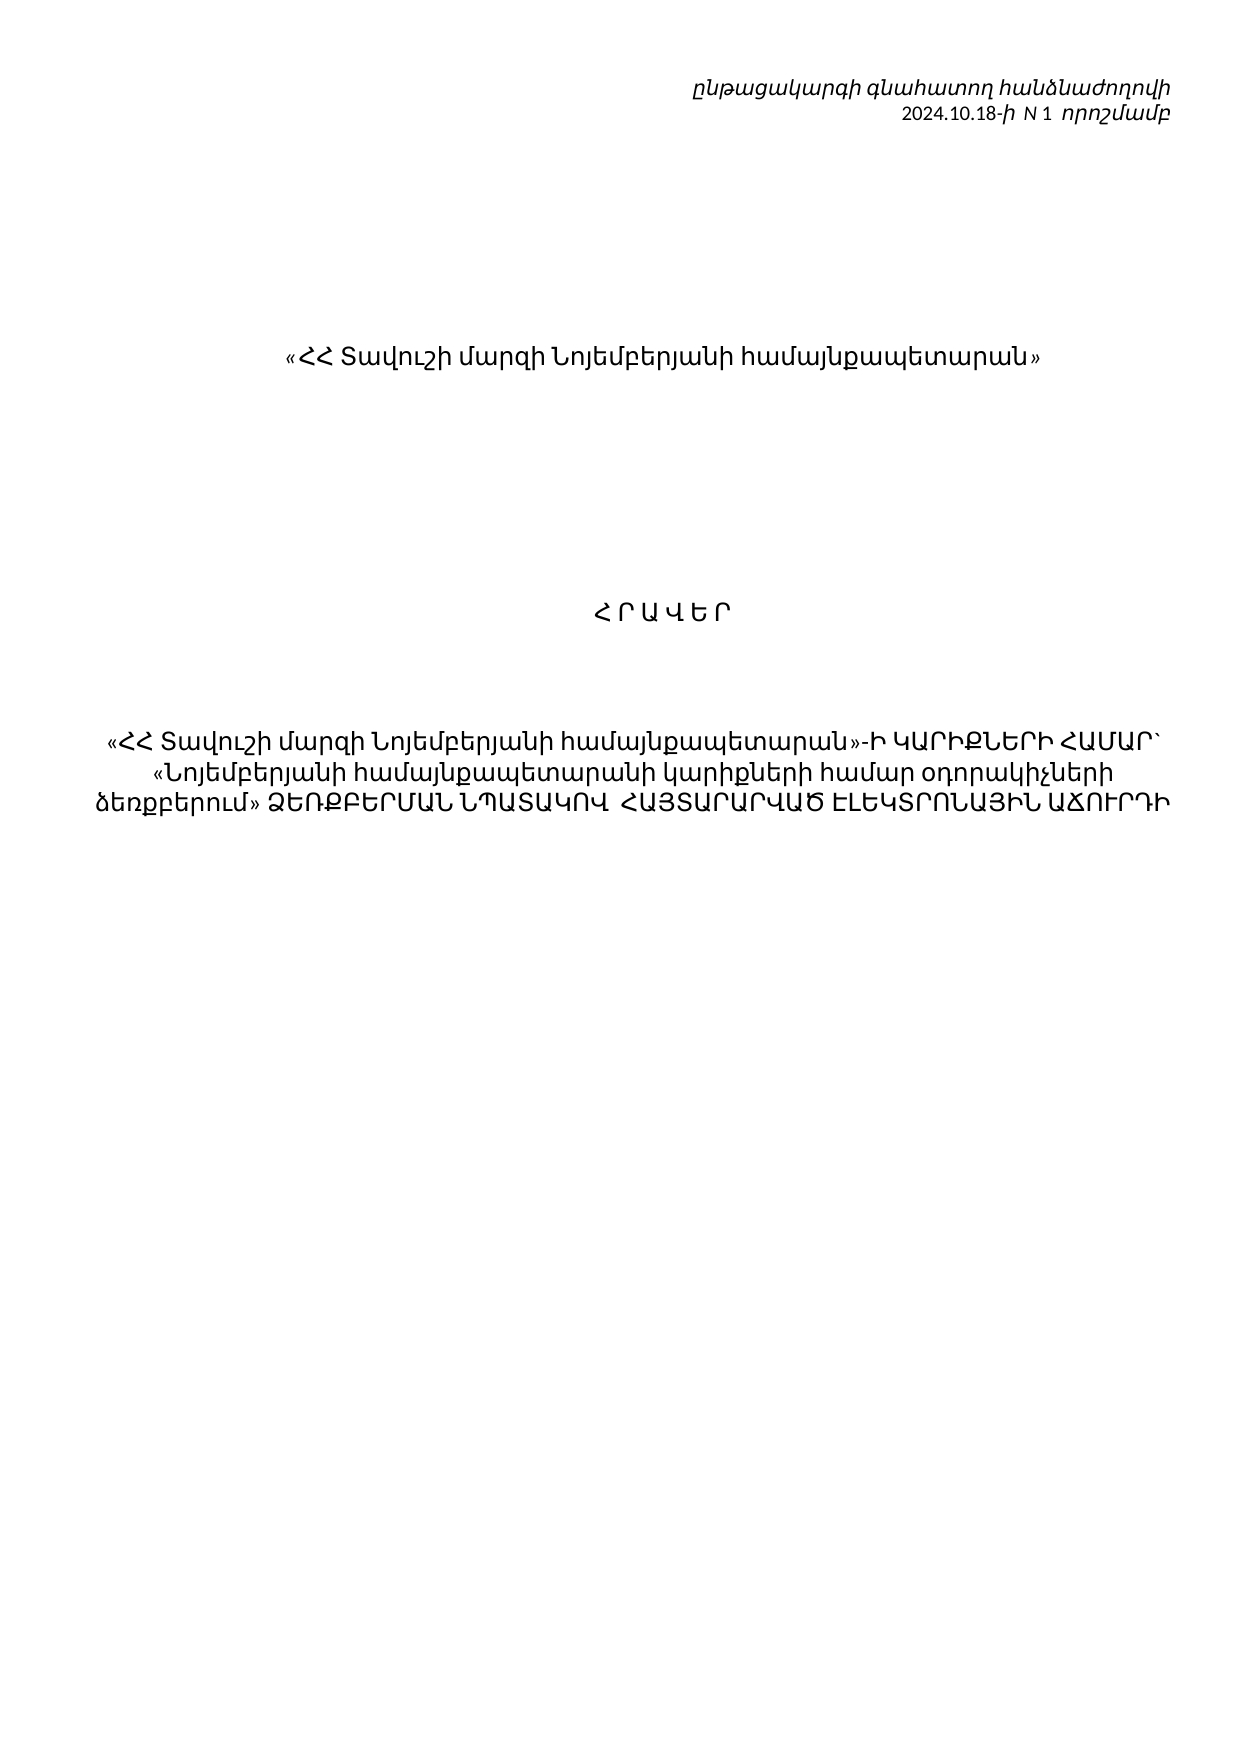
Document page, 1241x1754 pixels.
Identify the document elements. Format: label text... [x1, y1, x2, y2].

text «ՀՀ Տավուշի մարզի Նոյեմբերյանի համայնքապետարան»-Ի ԿԱՐԻՔՆԵՐԻ ՀԱՄԱՐ` «Նոյեմբերյանի համայնքապետարանի կարիքների համար օդորակիչների ձեռքբերում» ՁԵՌՔԲԵՐՄԱՆ ՆՊԱՏԱԿՈՎ ՀԱՅՏԱՐԱՐՎԱԾ ԷԼԵԿՏՐՈՆԱՅԻՆ ԱՃՈՒՐԴԻ [94, 726, 1172, 818]
text « ՀՀ Տավուշի մարզի Նոյեմբերյանի համայնքապետարան» [94, 341, 1172, 371]
text ընթացակարգի գնահատող հանձնաժողովի [94, 75, 1171, 100]
text 2024.10.18 -ի N 1 որոշմամբ [94, 100, 1171, 126]
text Հ Ր Ա Վ Ե Ր [94, 597, 1172, 628]
